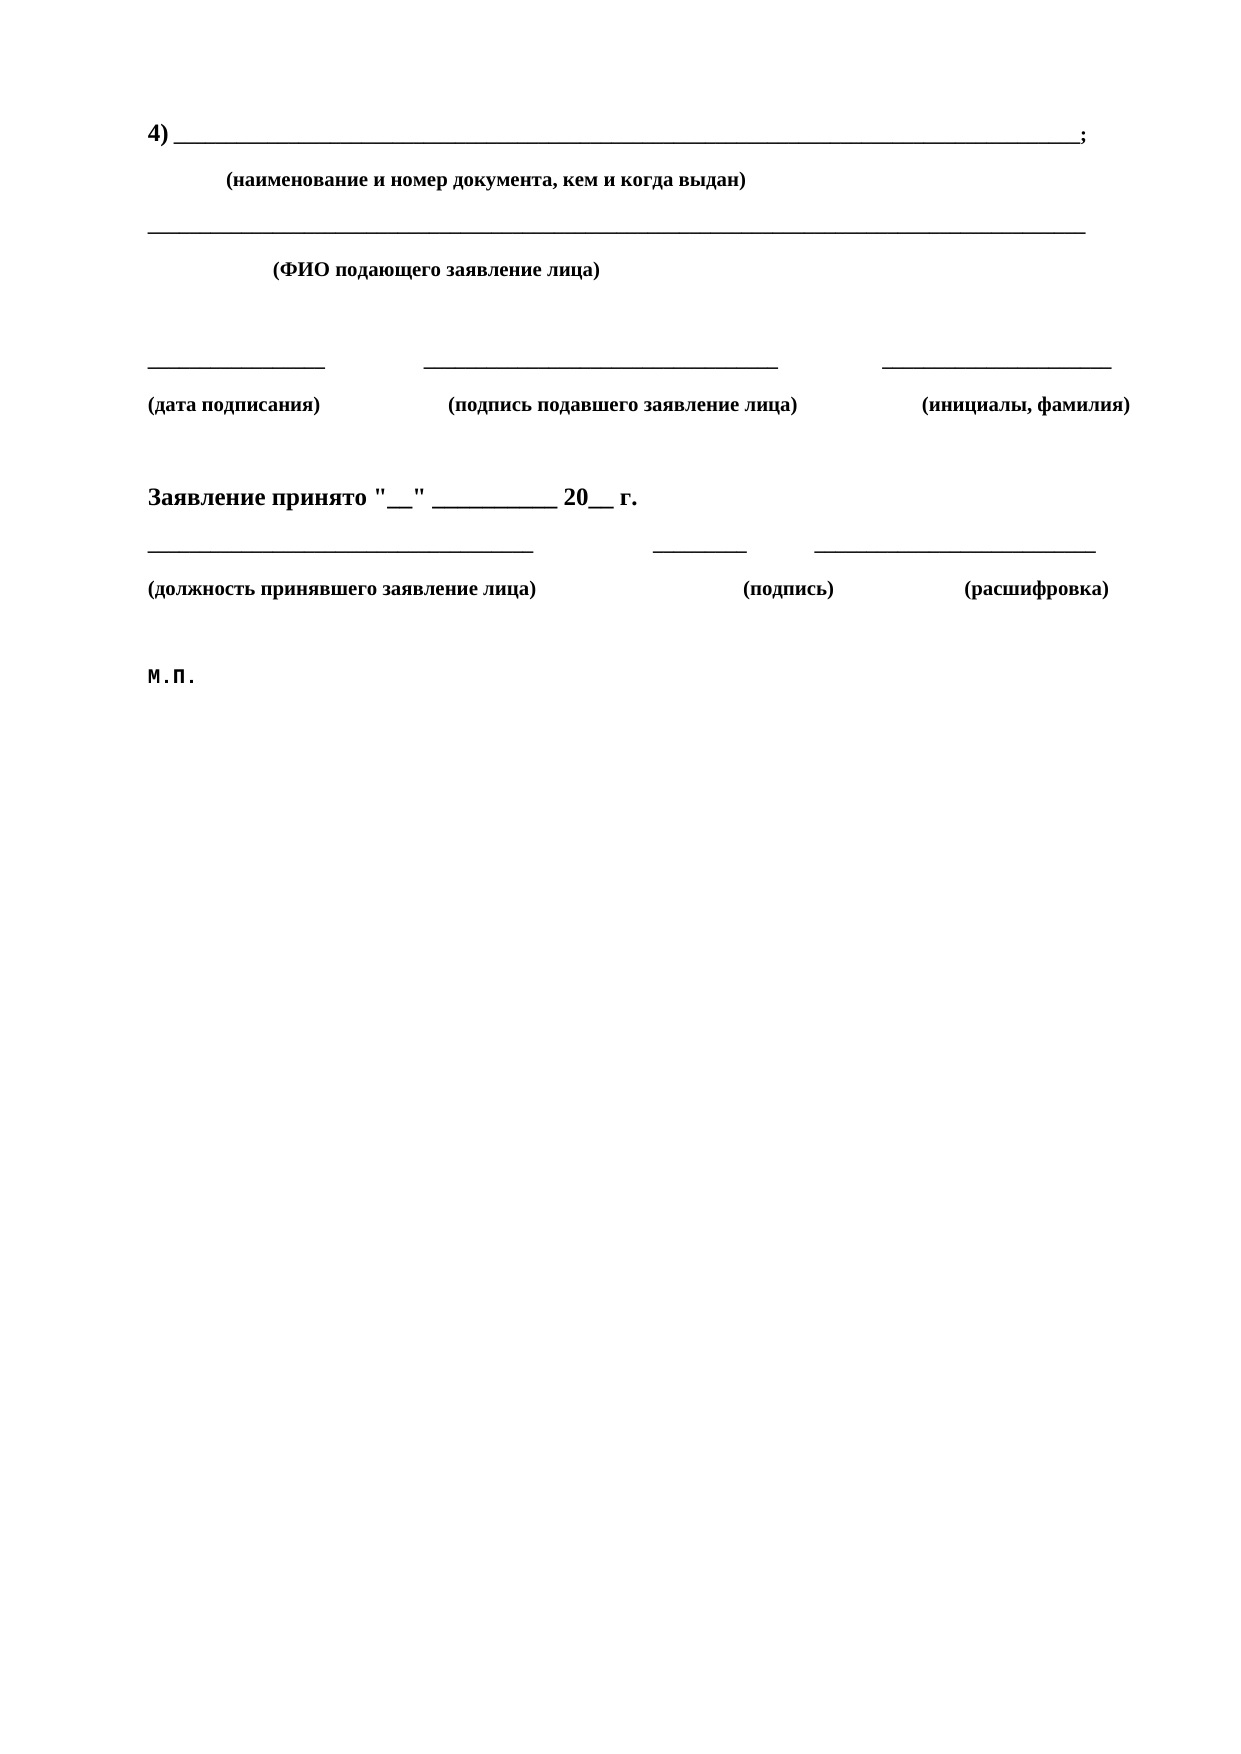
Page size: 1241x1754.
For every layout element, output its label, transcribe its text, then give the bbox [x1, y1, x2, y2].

text М.П. [148, 666, 1152, 689]
text _____________________________________ _________ ___________________________ [148, 531, 1152, 555]
text Заявление принято "__" __________ 20__ г. [148, 482, 1152, 510]
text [148, 167, 1152, 191]
text (дата подписания) (подпись подавшего заявление лица) (инициалы, фамилия) [148, 392, 1152, 416]
text (ФИО подающего заявление лица) [148, 257, 1152, 281]
text __________________________________________________________________________________________ [148, 212, 1152, 236]
text 4) _______________________________________________________________________________________; [148, 118, 1152, 147]
text (должность принявшего заявление лица) (подпись) (расшифровка) [148, 576, 1152, 600]
text _________________ __________________________________ ______________________ [148, 347, 1152, 371]
